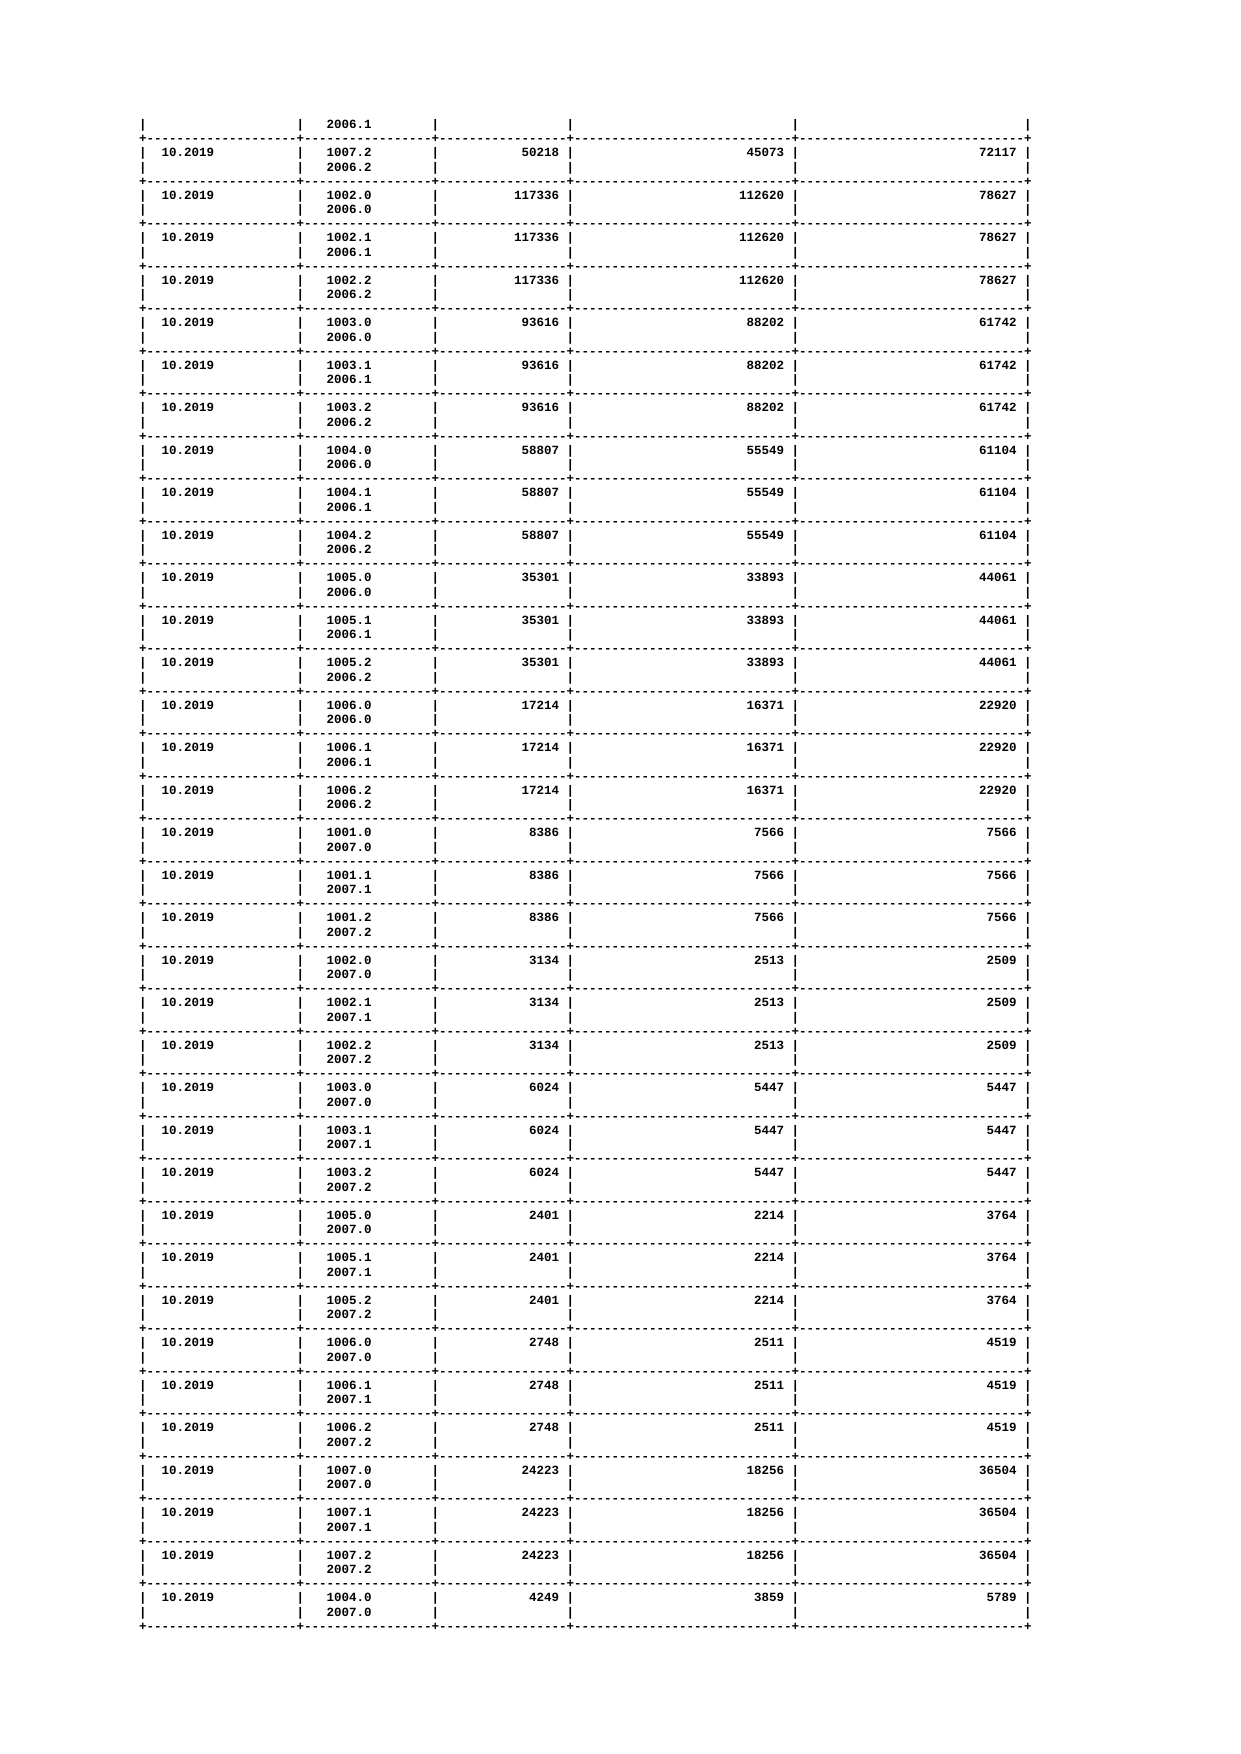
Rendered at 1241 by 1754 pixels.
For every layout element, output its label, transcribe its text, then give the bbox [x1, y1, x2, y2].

text | | 2006.2 | | | | [139, 543, 1101, 557]
text | 10.2019 | 1006.1 | 17214 | 16371 | 22920 | [139, 741, 1101, 756]
text | | 2007.0 | | | | [139, 1351, 1101, 1365]
text | | 2007.1 | | | | [139, 1138, 1101, 1152]
text | 10.2019 | 1003.0 | 6024 | 5447 | 5447 | [139, 1081, 1101, 1096]
text | | 2006.1 | | | | [139, 118, 1101, 132]
text | 10.2019 | 1005.1 | 2401 | 2214 | 3764 | [139, 1251, 1101, 1266]
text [139, 1620, 1101, 1634]
text +--------------------+-----------------+-----------------+-----------------------------+------------------------------+ [139, 855, 1101, 869]
text | 10.2019 | 1004.1 | 58807 | 55549 | 61104 | [139, 486, 1101, 501]
text | | 2007.1 | | | | [139, 883, 1101, 897]
text | | 2007.1 | | | | [139, 1521, 1101, 1535]
text | | 2006.1 | | | | [139, 628, 1101, 642]
text | | 2007.1 | | | | [139, 1393, 1101, 1407]
text +--------------------+-----------------+-----------------+-----------------------------+------------------------------+ [139, 1067, 1101, 1081]
text | | 2006.2 | | | | [139, 288, 1101, 302]
text | 10.2019 | 1002.0 | 3134 | 2513 | 2509 | [139, 954, 1101, 968]
text | 10.2019 | 1001.1 | 8386 | 7566 | 7566 | [139, 869, 1101, 883]
text | 10.2019 | 1003.2 | 93616 | 88202 | 61742 | [139, 401, 1101, 416]
text | 10.2019 | 1005.2 | 2401 | 2214 | 3764 | [139, 1294, 1101, 1308]
text +--------------------+-----------------+-----------------+-----------------------------+------------------------------+ [139, 345, 1101, 359]
text | 10.2019 | 1005.0 | 2401 | 2214 | 3764 | [139, 1209, 1101, 1223]
text | 10.2019 | 1002.2 | 3134 | 2513 | 2509 | [139, 1039, 1101, 1053]
text | | 2006.0 | | | | [139, 586, 1101, 600]
text | 10.2019 | 1006.1 | 2748 | 2511 | 4519 | [139, 1379, 1101, 1393]
text | | 2007.2 | | | | [139, 1563, 1101, 1577]
text +--------------------+-----------------+-----------------+-----------------------------+------------------------------+ [139, 1280, 1101, 1294]
text | | 2006.0 | | | | [139, 458, 1101, 472]
text +--------------------+-----------------+-----------------+-----------------------------+------------------------------+ [139, 175, 1101, 189]
text | 10.2019 | 1006.0 | 17214 | 16371 | 22920 | [139, 699, 1101, 713]
text +--------------------+-----------------+-----------------+-----------------------------+------------------------------+ [139, 1195, 1101, 1209]
text | 10.2019 | 1003.1 | 93616 | 88202 | 61742 | [139, 359, 1101, 373]
text +--------------------+-----------------+-----------------+-----------------------------+------------------------------+ [139, 770, 1101, 784]
text +--------------------+-----------------+-----------------+-----------------------------+------------------------------+ [139, 1450, 1101, 1464]
text | 10.2019 | 1005.1 | 35301 | 33893 | 44061 | [139, 614, 1101, 628]
text | | 2007.0 | | | | [139, 968, 1101, 982]
text | | 2006.1 | | | | [139, 246, 1101, 260]
text +--------------------+-----------------+-----------------+-----------------------------+------------------------------+ [139, 1365, 1101, 1379]
text +--------------------+-----------------+-----------------+-----------------------------+------------------------------+ [139, 260, 1101, 274]
text | 10.2019 | 1002.1 | 117336 | 112620 | 78627 | [139, 231, 1101, 246]
text +--------------------+-----------------+-----------------+-----------------------------+------------------------------+ [139, 1152, 1101, 1166]
text +--------------------+-----------------+-----------------+-----------------------------+------------------------------+ [139, 685, 1101, 699]
text | 10.2019 | 1004.0 | 58807 | 55549 | 61104 | [139, 444, 1101, 458]
text | 10.2019 | 1007.0 | 24223 | 18256 | 36504 | [139, 1464, 1101, 1478]
text | | 2006.2 | | | | [139, 671, 1101, 685]
text | | 2007.0 | | | | [139, 1223, 1101, 1237]
text +--------------------+-----------------+-----------------+-----------------------------+------------------------------+ [139, 642, 1101, 656]
text | | 2007.1 | | | | [139, 1011, 1101, 1025]
text | 10.2019 | 1007.2 | 50218 | 45073 | 72117 | [139, 146, 1101, 161]
text | | 2006.2 | | | | [139, 416, 1101, 430]
text | | 2006.2 | | | | [139, 798, 1101, 812]
text +--------------------+-----------------+-----------------+-----------------------------+------------------------------+ [139, 387, 1101, 401]
text +--------------------+-----------------+-----------------+-----------------------------+------------------------------+ [139, 557, 1101, 571]
text +--------------------+-----------------+-----------------+-----------------------------+------------------------------+ [139, 430, 1101, 444]
text | 10.2019 | 1006.2 | 2748 | 2511 | 4519 | [139, 1421, 1101, 1436]
text +--------------------+-----------------+-----------------+-----------------------------+------------------------------+ [139, 600, 1101, 614]
text +--------------------+-----------------+-----------------+-----------------------------+------------------------------+ [139, 727, 1101, 741]
text | | 2007.2 | | | | [139, 926, 1101, 940]
text | | 2006.0 | | | | [139, 203, 1101, 217]
text | 10.2019 | 1003.0 | 93616 | 88202 | 61742 | [139, 316, 1101, 331]
text +--------------------+-----------------+-----------------+-----------------------------+------------------------------+ [139, 302, 1101, 316]
text +--------------------+-----------------+-----------------+-----------------------------+------------------------------+ [139, 940, 1101, 954]
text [139, 1577, 1101, 1591]
text | | 2006.2 | | | | [139, 161, 1101, 175]
text +--------------------+-----------------+-----------------+-----------------------------+------------------------------+ [139, 1322, 1101, 1336]
text | 10.2019 | 1005.2 | 35301 | 33893 | 44061 | [139, 656, 1101, 671]
text | 10.2019 | 1001.2 | 8386 | 7566 | 7566 | [139, 911, 1101, 926]
text | 10.2019 | 1004.2 | 58807 | 55549 | 61104 | [139, 529, 1101, 543]
text +--------------------+-----------------+-----------------+-----------------------------+------------------------------+ [139, 1407, 1101, 1421]
text | | 2007.0 | | | | [139, 841, 1101, 855]
text | 10.2019 | 1004.0 | 4249 | 3859 | 5789 | [139, 1591, 1101, 1606]
text | 10.2019 | 1007.2 | 24223 | 18256 | 36504 | [139, 1549, 1101, 1563]
text | 10.2019 | 1002.0 | 117336 | 112620 | 78627 | [139, 189, 1101, 203]
text | | 2007.2 | | | | [139, 1436, 1101, 1450]
text +--------------------+-----------------+-----------------+-----------------------------+------------------------------+ [139, 1110, 1101, 1124]
text +--------------------+-----------------+-----------------+-----------------------------+------------------------------+ [139, 982, 1101, 996]
text | 10.2019 | 1002.1 | 3134 | 2513 | 2509 | [139, 996, 1101, 1011]
text +--------------------+-----------------+-----------------+-----------------------------+------------------------------+ [139, 472, 1101, 486]
text +--------------------+-----------------+-----------------+-----------------------------+------------------------------+ [139, 1535, 1101, 1549]
text +--------------------+-----------------+-----------------+-----------------------------+------------------------------+ [139, 812, 1101, 826]
text | | 2007.0 | | | | [139, 1096, 1101, 1110]
text +--------------------+-----------------+-----------------+-----------------------------+------------------------------+ [139, 217, 1101, 231]
text | | 2006.1 | | | | [139, 501, 1101, 515]
text +--------------------+-----------------+-----------------+-----------------------------+------------------------------+ [139, 897, 1101, 911]
text | | 2007.2 | | | | [139, 1308, 1101, 1322]
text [139, 132, 1101, 146]
text +--------------------+-----------------+-----------------+-----------------------------+------------------------------+ [139, 1237, 1101, 1251]
text | 10.2019 | 1007.1 | 24223 | 18256 | 36504 | [139, 1506, 1101, 1521]
text | | 2006.1 | | | | [139, 756, 1101, 770]
text | 10.2019 | 1006.2 | 17214 | 16371 | 22920 | [139, 784, 1101, 798]
text +--------------------+-----------------+-----------------+-----------------------------+------------------------------+ [139, 1492, 1101, 1506]
text | | 2006.1 | | | | [139, 373, 1101, 387]
text | | 2007.2 | | | | [139, 1053, 1101, 1067]
text | | 2006.0 | | | | [139, 331, 1101, 345]
text +--------------------+-----------------+-----------------+-----------------------------+------------------------------+ [139, 515, 1101, 529]
text | | 2007.2 | | | | [139, 1181, 1101, 1195]
text | 10.2019 | 1003.1 | 6024 | 5447 | 5447 | [139, 1124, 1101, 1138]
text | | 2006.0 | | | | [139, 713, 1101, 727]
text | | 2007.0 | | | | [139, 1478, 1101, 1492]
text | 10.2019 | 1003.2 | 6024 | 5447 | 5447 | [139, 1166, 1101, 1181]
text +--------------------+-----------------+-----------------+-----------------------------+------------------------------+ [139, 1025, 1101, 1039]
text | 10.2019 | 1002.2 | 117336 | 112620 | 78627 | [139, 274, 1101, 288]
text | 10.2019 | 1006.0 | 2748 | 2511 | 4519 | [139, 1336, 1101, 1351]
text | | 2007.1 | | | | [139, 1266, 1101, 1280]
text | 10.2019 | 1005.0 | 35301 | 33893 | 44061 | [139, 571, 1101, 586]
text | | 2007.0 | | | | [139, 1606, 1101, 1620]
text | 10.2019 | 1001.0 | 8386 | 7566 | 7566 | [139, 826, 1101, 841]
